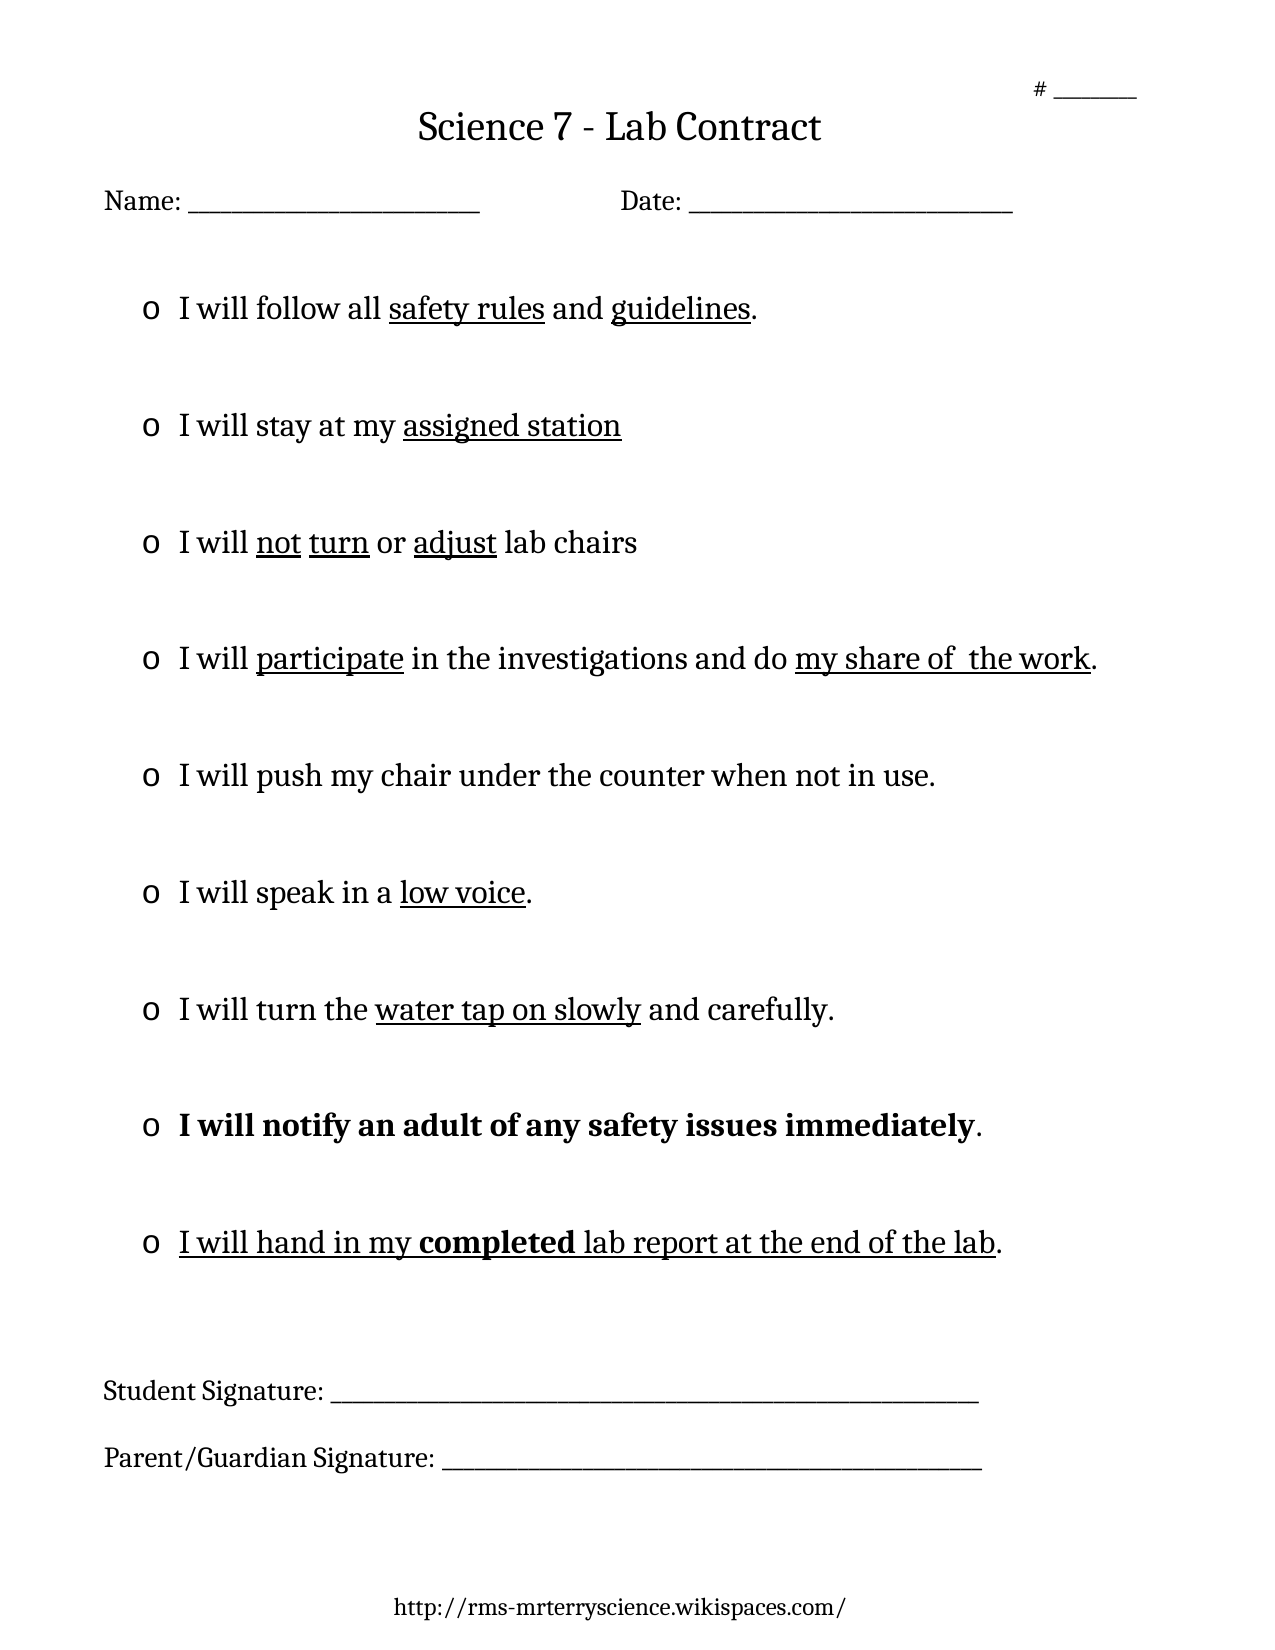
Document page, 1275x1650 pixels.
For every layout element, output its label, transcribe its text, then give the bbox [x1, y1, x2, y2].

list I will stay at my assigned station [141, 406, 1137, 446]
text Parent/Guardian Signature: __________________________________________________ [103, 1441, 1137, 1474]
list I will follow all safety rules and guidelines. [141, 289, 1137, 329]
text Name: ___________________________ Date: ______________________________ [103, 184, 1137, 218]
list I will hand in my completed lab report at the end of the lab. [141, 1224, 1137, 1264]
list I will participate in the investigations and do my share of the work. [141, 640, 1137, 680]
text Student Signature: ____________________________________________________________ [103, 1374, 1137, 1407]
text Science 7 - Lab Contract [103, 103, 1137, 151]
list I will notify an adult of any safety issues immediately. [141, 1107, 1137, 1147]
list I will not turn or adjust lab chairs [141, 523, 1137, 563]
list I will turn the water tap on slowly and carefully. [141, 990, 1137, 1030]
list I will speak in a low voice. [141, 873, 1137, 913]
list I will push my chair under the counter when not in use. [141, 757, 1137, 797]
